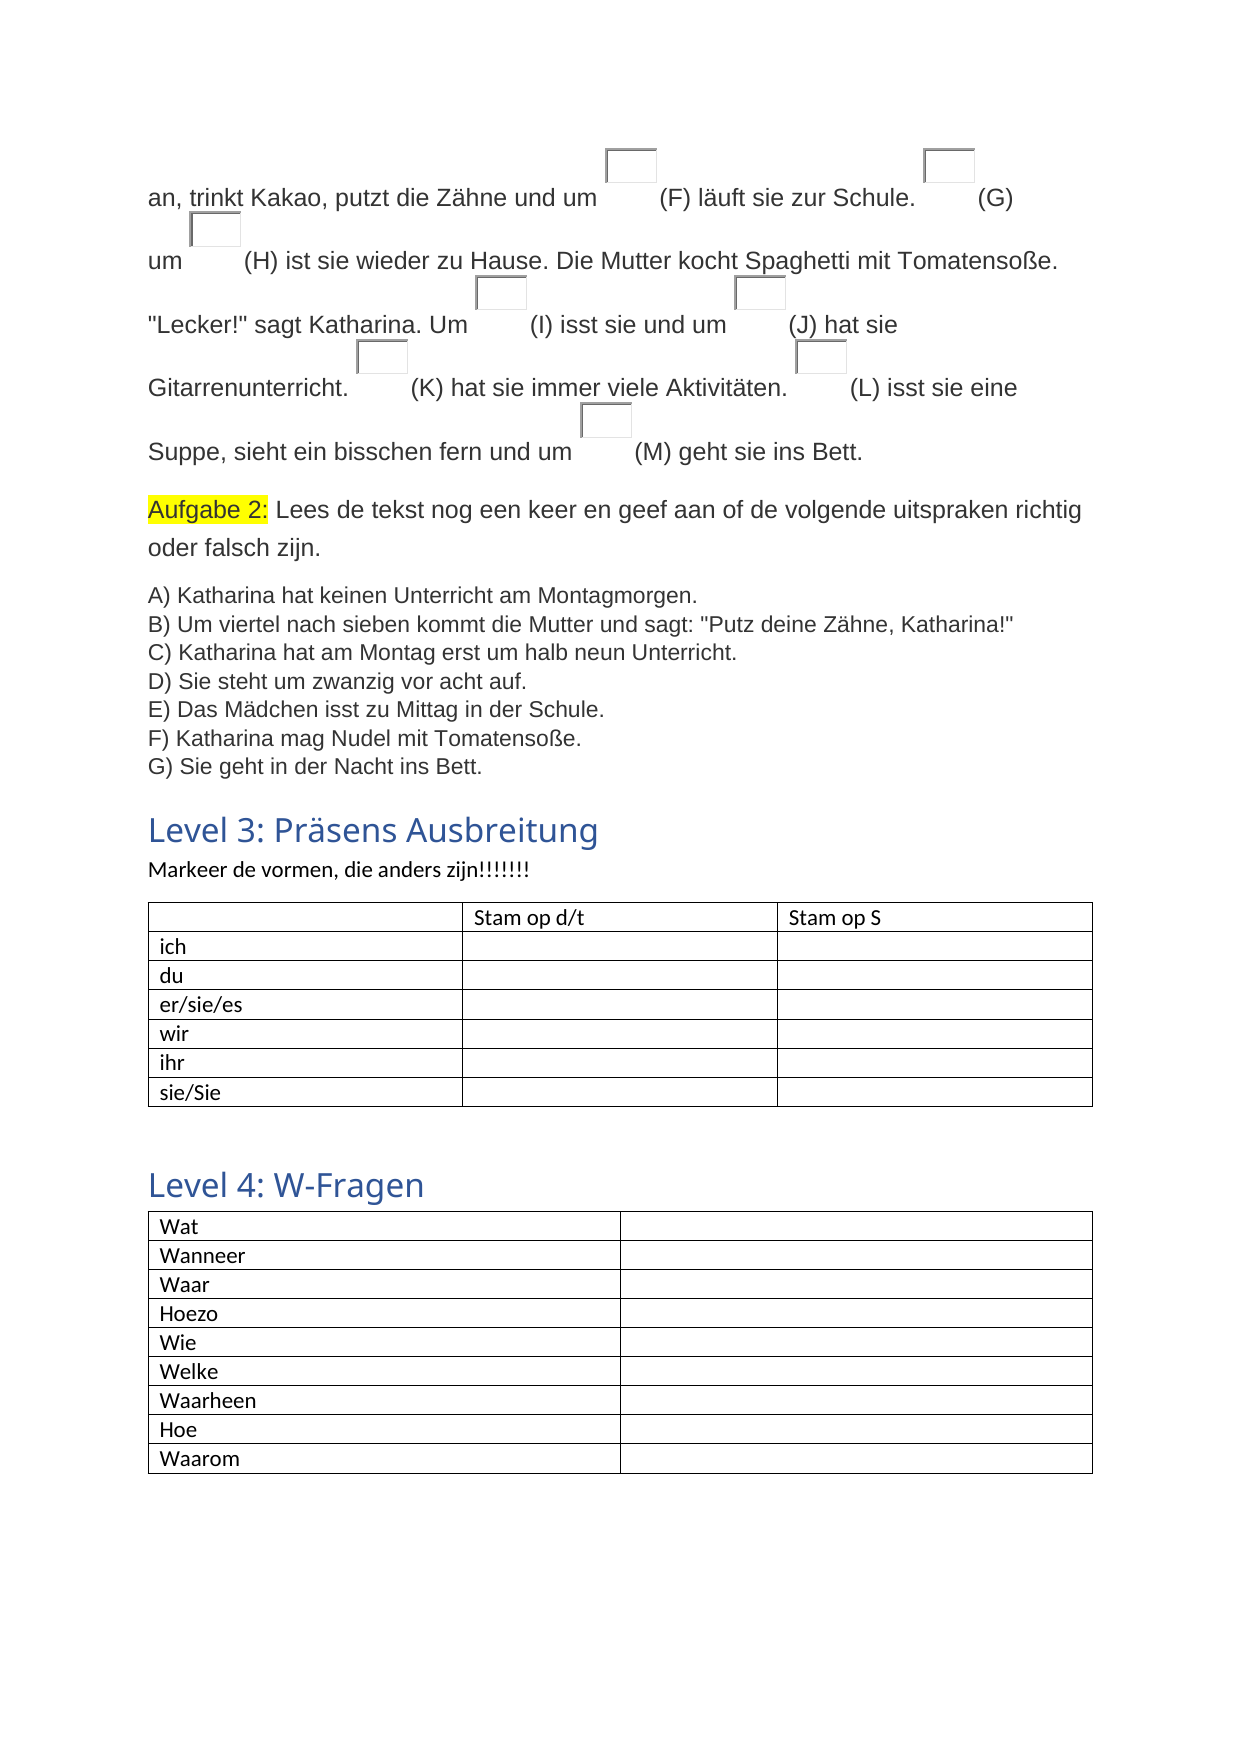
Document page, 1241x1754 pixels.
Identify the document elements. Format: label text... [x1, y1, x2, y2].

table_cell Wie [149, 1328, 620, 1356]
subtitle Level 3: Präsens Ausbreitung [148, 806, 1093, 852]
subtitle Level 4: W-Fragen [148, 1162, 1093, 1207]
table_header [149, 903, 462, 931]
table_header Stam op S [778, 903, 1092, 931]
table_cell [621, 1270, 1092, 1298]
text Markeer de vormen, die anders zijn!!!!!!! [148, 855, 1093, 883]
table_cell [463, 961, 777, 989]
table_cell [621, 1299, 1092, 1327]
table_cell [621, 1444, 1092, 1472]
table_cell Hoezo [149, 1299, 620, 1327]
table_header Stam op d/t [463, 903, 777, 931]
table_cell [463, 1020, 777, 1047]
table_cell [778, 990, 1092, 1018]
table_cell [621, 1357, 1092, 1385]
table_cell [463, 990, 777, 1018]
table_cell du [149, 961, 462, 989]
table_cell [778, 1049, 1092, 1077]
table_cell Waar [149, 1270, 620, 1298]
table_cell sie/Sie [149, 1078, 462, 1106]
table_cell [621, 1241, 1092, 1269]
text A) Katharina hat keinen Unterricht am Montagmorgen. B) Um viertel nach sieben kommt die Mutter und sagt: "Putz deine Zähne, Katharina!" C) Katharina hat am Montag erst um halb neun Unterricht. D) Sie steht um zwanzig vor acht auf. E) Das Mädchen isst zu Mittag in der Schule. F) Katharina mag Nudel mit Tomatensoße. G) Sie geht in der Nacht ins Bett. [148, 582, 1093, 779]
table_cell wir [149, 1020, 462, 1047]
table_cell Wanneer [149, 1241, 620, 1269]
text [148, 148, 1093, 466]
table_cell [463, 932, 777, 960]
table_cell [778, 1078, 1092, 1106]
table_cell Waarheen [149, 1386, 620, 1414]
table_header [621, 1212, 1092, 1240]
table_cell [778, 932, 1092, 960]
text Aufgabe 2: Lees de tekst nog een keer en geef aan of de volgende uitspraken richtig oder falsch zijn. [148, 487, 1093, 562]
table_cell ich [149, 932, 462, 960]
table_cell [778, 961, 1092, 989]
table_cell [778, 1020, 1092, 1047]
table_cell Welke [149, 1357, 620, 1385]
table_cell Waarom [149, 1444, 620, 1472]
table_cell [463, 1049, 777, 1077]
table_cell Hoe [149, 1415, 620, 1443]
table_cell [621, 1415, 1092, 1443]
table_cell [621, 1386, 1092, 1414]
table_cell er/sie/es [149, 990, 462, 1018]
table_cell [621, 1328, 1092, 1356]
table_cell ihr [149, 1049, 462, 1077]
table_header Wat [149, 1212, 620, 1240]
table_cell [463, 1078, 777, 1106]
